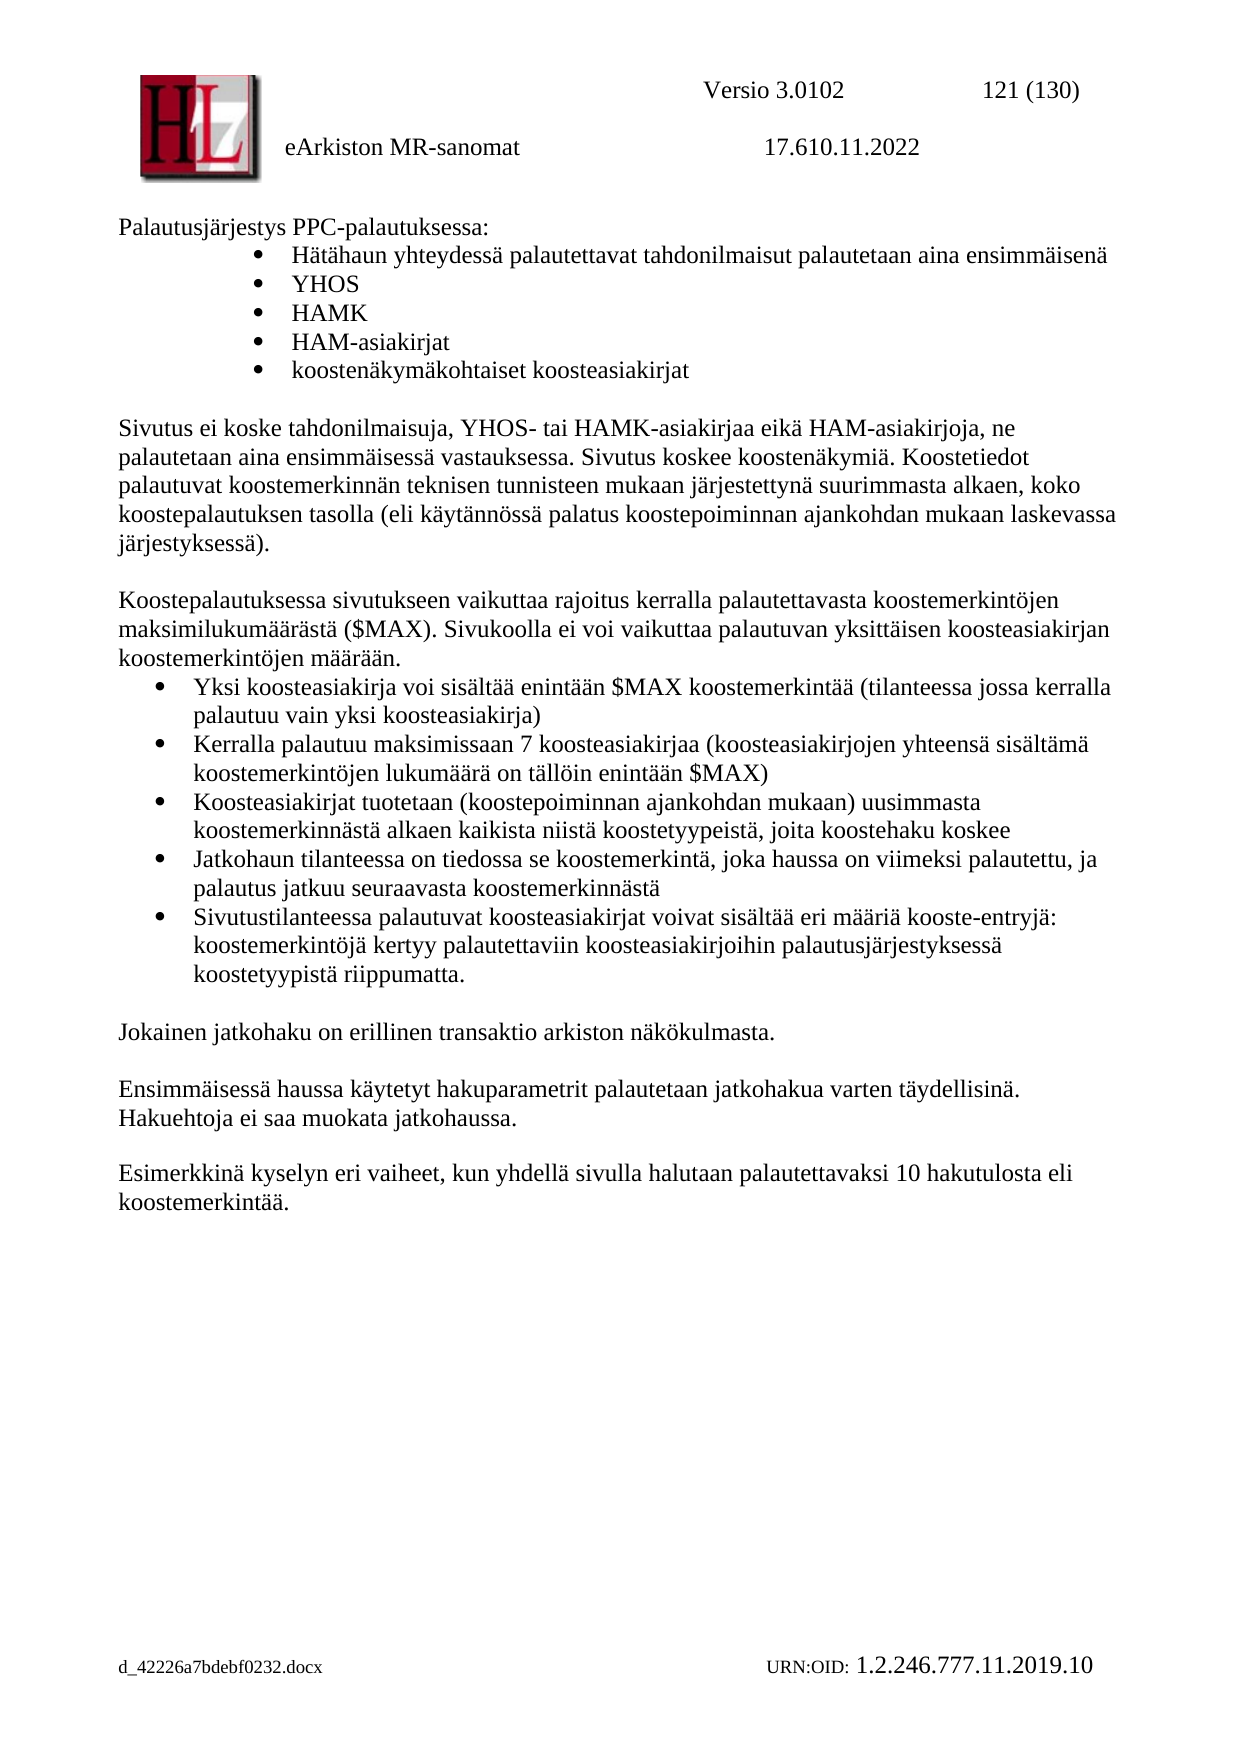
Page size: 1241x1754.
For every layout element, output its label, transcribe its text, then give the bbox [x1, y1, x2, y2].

list Yksi koosteasiakirja voi sisältää enintään $MAX koostemerkintää (tilanteessa jossa kerralla palautuu vain yksi koosteasiakirja) [156, 672, 1122, 729]
list HAM-asiakirjat [254, 327, 1122, 355]
list Jatkohaun tilanteessa on tiedossa se koostemerkintä, joka haussa on viimeksi palautettu, ja palautus jatkuu seuraavasta koostemerkinnästä [156, 844, 1122, 902]
text Esimerkkinä kyselyn eri vaiheet, kun yhdellä sivulla halutaan palautettavaksi 10 hakutulosta eli koostemerkintää. [118, 1158, 1122, 1215]
list HAMK [254, 298, 1122, 327]
text Koostepalautuksessa sivutukseen vaikuttaa rajoitus kerralla palautettavasta koostemerkintöjen maksimilukumäärästä ($MAX). Sivukoolla ei voi vaikuttaa palautuvan yksittäisen koosteasiakirjan koostemerkintöjen määrään. [118, 585, 1122, 672]
list koostenäkymäkohtaiset koosteasiakirjat [254, 355, 1122, 384]
text Jokainen jatkohaku on erillinen transaktio arkiston näkökulmasta. [118, 1017, 1122, 1045]
list YHOS [254, 269, 1122, 298]
text Palautusjärjestys PPC-palautuksessa: [118, 212, 1122, 240]
picture [140, 75, 263, 183]
list Sivutustilanteessa palautuvat koosteasiakirjat voivat sisältää eri määriä kooste-entryjä: koostemerkintöjä kertyy palautettaviin koosteasiakirjoihin palautusjärjestyksessä koostetyypistä riippumatta. [156, 902, 1122, 988]
text Sivutus ei koske tahdonilmaisuja, YHOS- tai HAMK-asiakirjaa eikä HAM-asiakirjoja, ne palautetaan aina ensimmäisessä vastauksessa. Sivutus koskee koostenäkymiä. Koostetiedot palautuvat koostemerkinnän teknisen tunnisteen mukaan järjestettynä suurimmasta alkaen, koko koostepalautuksen tasolla (eli käytännössä palatus koostepoiminnan ajankohdan mukaan laskevassa järjestyksessä). [118, 413, 1122, 557]
text Ensimmäisessä haussa käytetyt hakuparametrit palautetaan jatkohakua varten täydellisinä. Hakuehtoja ei saa muokata jatkohaussa. [118, 1074, 1122, 1132]
list Hätähaun yhteydessä palautettavat tahdonilmaisut palautetaan aina ensimmäisenä [254, 240, 1122, 269]
list Koosteasiakirjat tuotetaan (koostepoiminnan ajankohdan mukaan) uusimmasta koostemerkinnästä alkaen kaikista niistä koostetyypeistä, joita koostehaku koskee [156, 787, 1122, 844]
list Kerralla palautuu maksimissaan 7 koosteasiakirjaa (koosteasiakirjojen yhteensä sisältämä koostemerkintöjen lukumäärä on tällöin enintään $MAX) [156, 729, 1122, 787]
